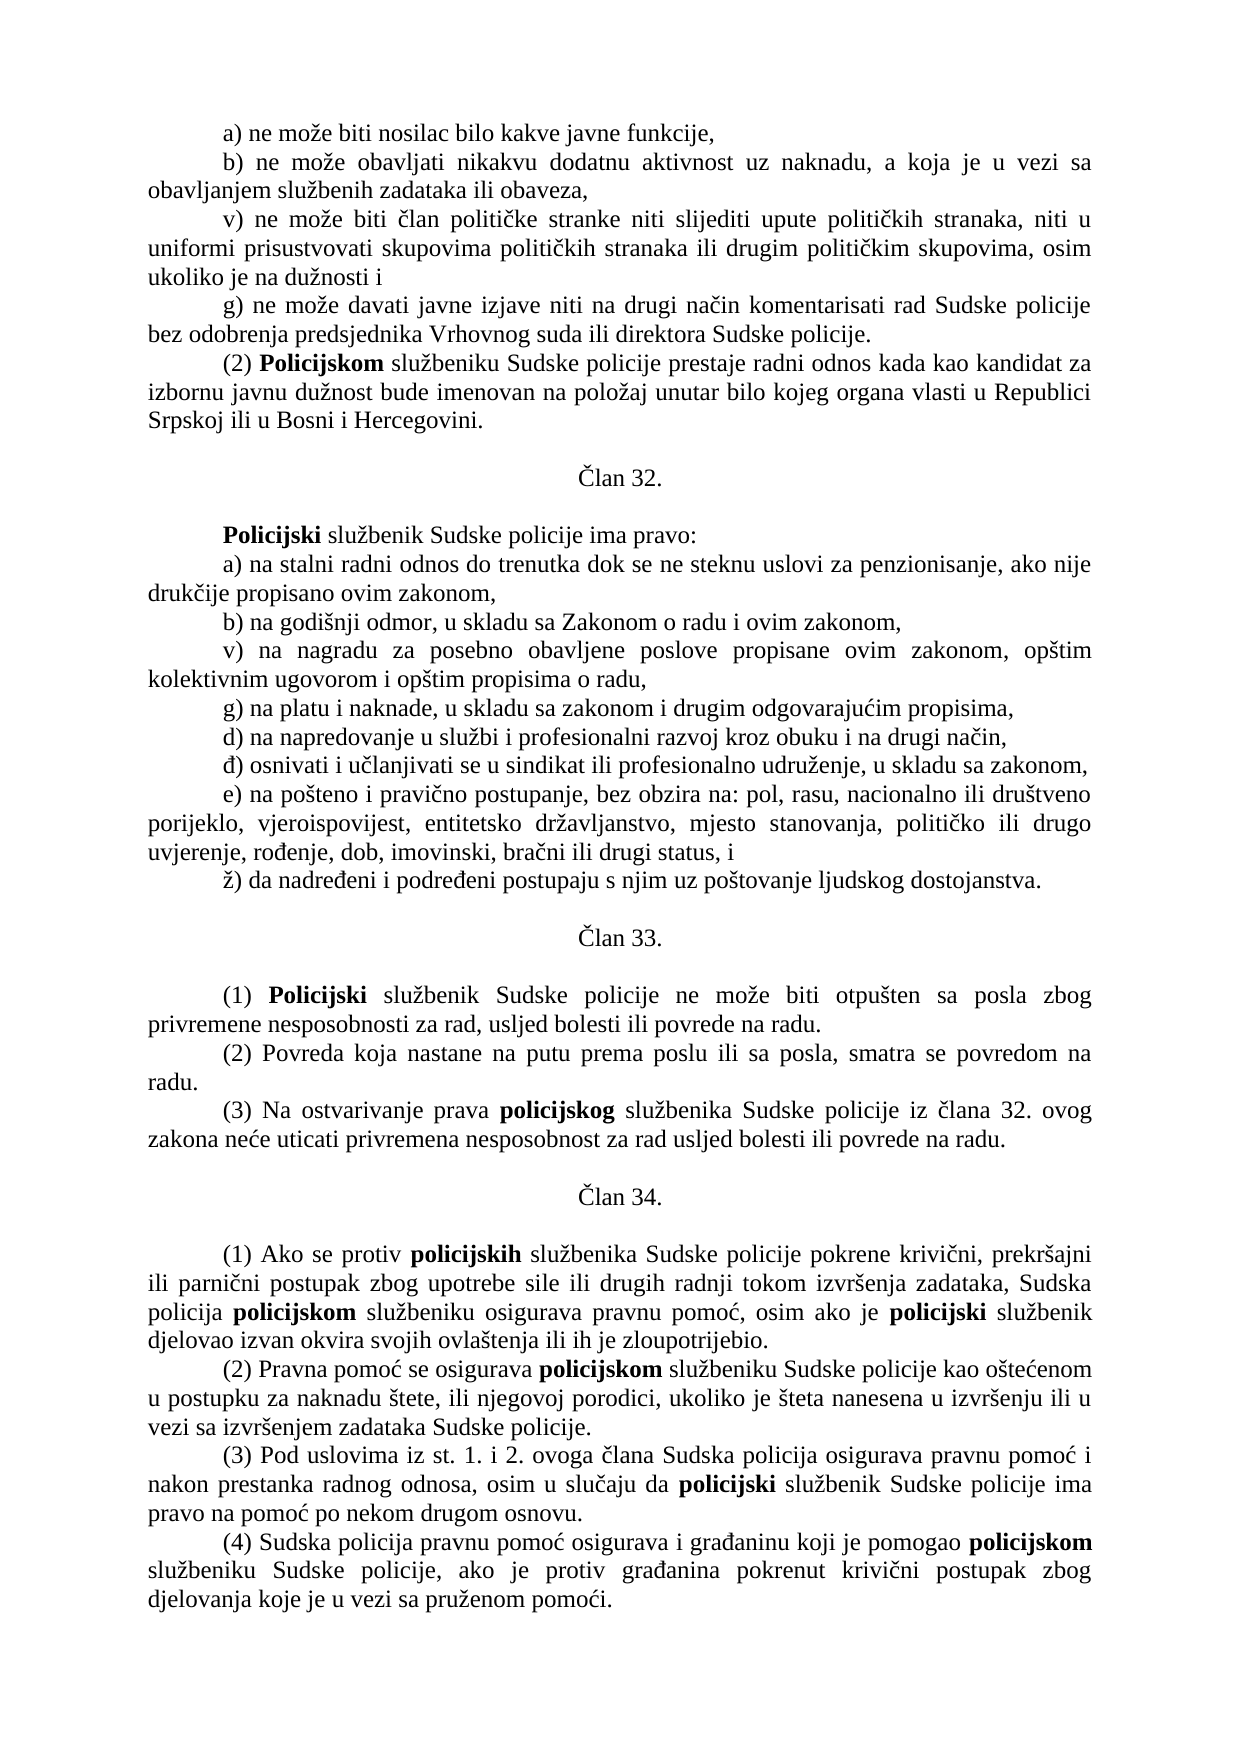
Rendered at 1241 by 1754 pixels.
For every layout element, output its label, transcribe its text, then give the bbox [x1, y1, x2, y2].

text a) ne može biti nosilac bilo kakve javne funkcije, [148, 118, 1092, 147]
text Član 34. [148, 1182, 1092, 1211]
text Član 32. [148, 434, 1092, 492]
text e) na pošteno i pravično postupanje, bez obzira na: pol, rasu, nacionalno ili društveno porijeklo, vjeroispovijest, entitetsko državljanstvo, mjesto stanovanja, političko ili drugo uvjerenje, rođenje, dob, imovinski, bračni ili drugi status, i [148, 779, 1092, 866]
text v) ne može biti član političke stranke niti slijediti upute političkih stranaka, niti u uniformi prisustvovati skupovima političkih stranaka ili drugim političkim skupovima, osim ukoliko je na dužnosti i [148, 204, 1092, 291]
text (3) Pod uslovima iz st. 1. i 2. ovoga člana Sudska policija osigurava pravnu pomoć i nakon prestanka radnog odnosa, osim u slučaju da policijski službenik Sudske policije ima pravo na pomoć po nekom drugom osnovu. [148, 1441, 1092, 1527]
text đ) osnivati i učlanjivati se u sindikat ili profesionalno udruženje, u skladu sa zakonom, [148, 751, 1092, 779]
text ž) da nadređeni i podređeni postupaju s njim uz poštovanje ljudskog dostojanstva. [148, 866, 1092, 894]
text g) ne može davati javne izjave niti na drugi način komentarisati rad Sudske policije bez odobrenja predsjednika Vrhovnog suda ili direktora Sudske policije. [148, 291, 1092, 348]
text v) na nagradu za posebno obavljene poslove propisane ovim zakonom, opštim kolektivnim ugovorom i opštim propisima o radu, [148, 636, 1092, 693]
text (3) Na ostvarivanje prava policijskog službenika Sudske policije iz člana 32. ovog zakona neće uticati privremena nesposobnost za rad usljed bolesti ili povrede na radu. [148, 1096, 1092, 1153]
text (2) Povreda koja nastane na putu prema poslu ili sa posla, smatra se povredom na radu. [148, 1038, 1092, 1096]
text b) na godišnji odmor, u skladu sa Zakonom o radu i ovim zakonom, [148, 607, 1092, 636]
text Policijski službenik Sudske policije ima pravo: [148, 521, 1092, 549]
text (1) Ako se protiv policijskih službenika Sudske policije pokrene krivični, prekršajni ili parnični postupak zbog upotrebe sile ili drugih radnji tokom izvršenja zadataka, Sudska policija policijskom službeniku osigurava pravnu pomoć, osim ako je policijski službenik djelovao izvan okvira svojih ovlaštenja ili ih je zloupotrijebio. [148, 1239, 1092, 1354]
text (1) Policijski službenik Sudske policije ne može biti otpušten sa posla zbog privremene nesposobnosti za rad, usljed bolesti ili povrede na radu. [148, 981, 1092, 1038]
text Član 33. [148, 923, 1092, 952]
text (2) Pravna pomoć se osigurava policijskom službeniku Sudske policije kao oštećenom u postupku za naknadu štete, ili njegovoj porodici, ukoliko je šteta nanesena u izvršenju ili u vezi sa izvršenjem zadataka Sudske policije. [148, 1354, 1092, 1441]
text d) na napredovanje u službi i profesionalni razvoj kroz obuku i na drugi način, [148, 722, 1092, 751]
text a) na stalni radni odnos do trenutka dok se ne steknu uslovi za penzionisanje, ako nije drukčije propisano ovim zakonom, [148, 549, 1092, 607]
text (4) Sudska policija pravnu pomoć osigurava i građaninu koji je pomogao policijskom službeniku Sudske policije, ako je protiv građanina pokrenut krivični postupak zbog djelovanja koje je u vezi sa pruženom pomoći. [148, 1527, 1092, 1613]
text b) ne može obavljati nikakvu dodatnu aktivnost uz naknadu, a koja je u vezi sa obavljanjem službenih zadataka ili obaveza, [148, 147, 1092, 204]
text g) na platu i naknade, u skladu sa zakonom i drugim odgovarajućim propisima, [148, 693, 1092, 722]
text (2) Policijskom službeniku Sudske policije prestaje radni odnos kada kao kandidat za izbornu javnu dužnost bude imenovan na položaj unutar bilo kojeg organa vlasti u Republici Srpskoj ili u Bosni i Hercegovini. [148, 348, 1092, 434]
